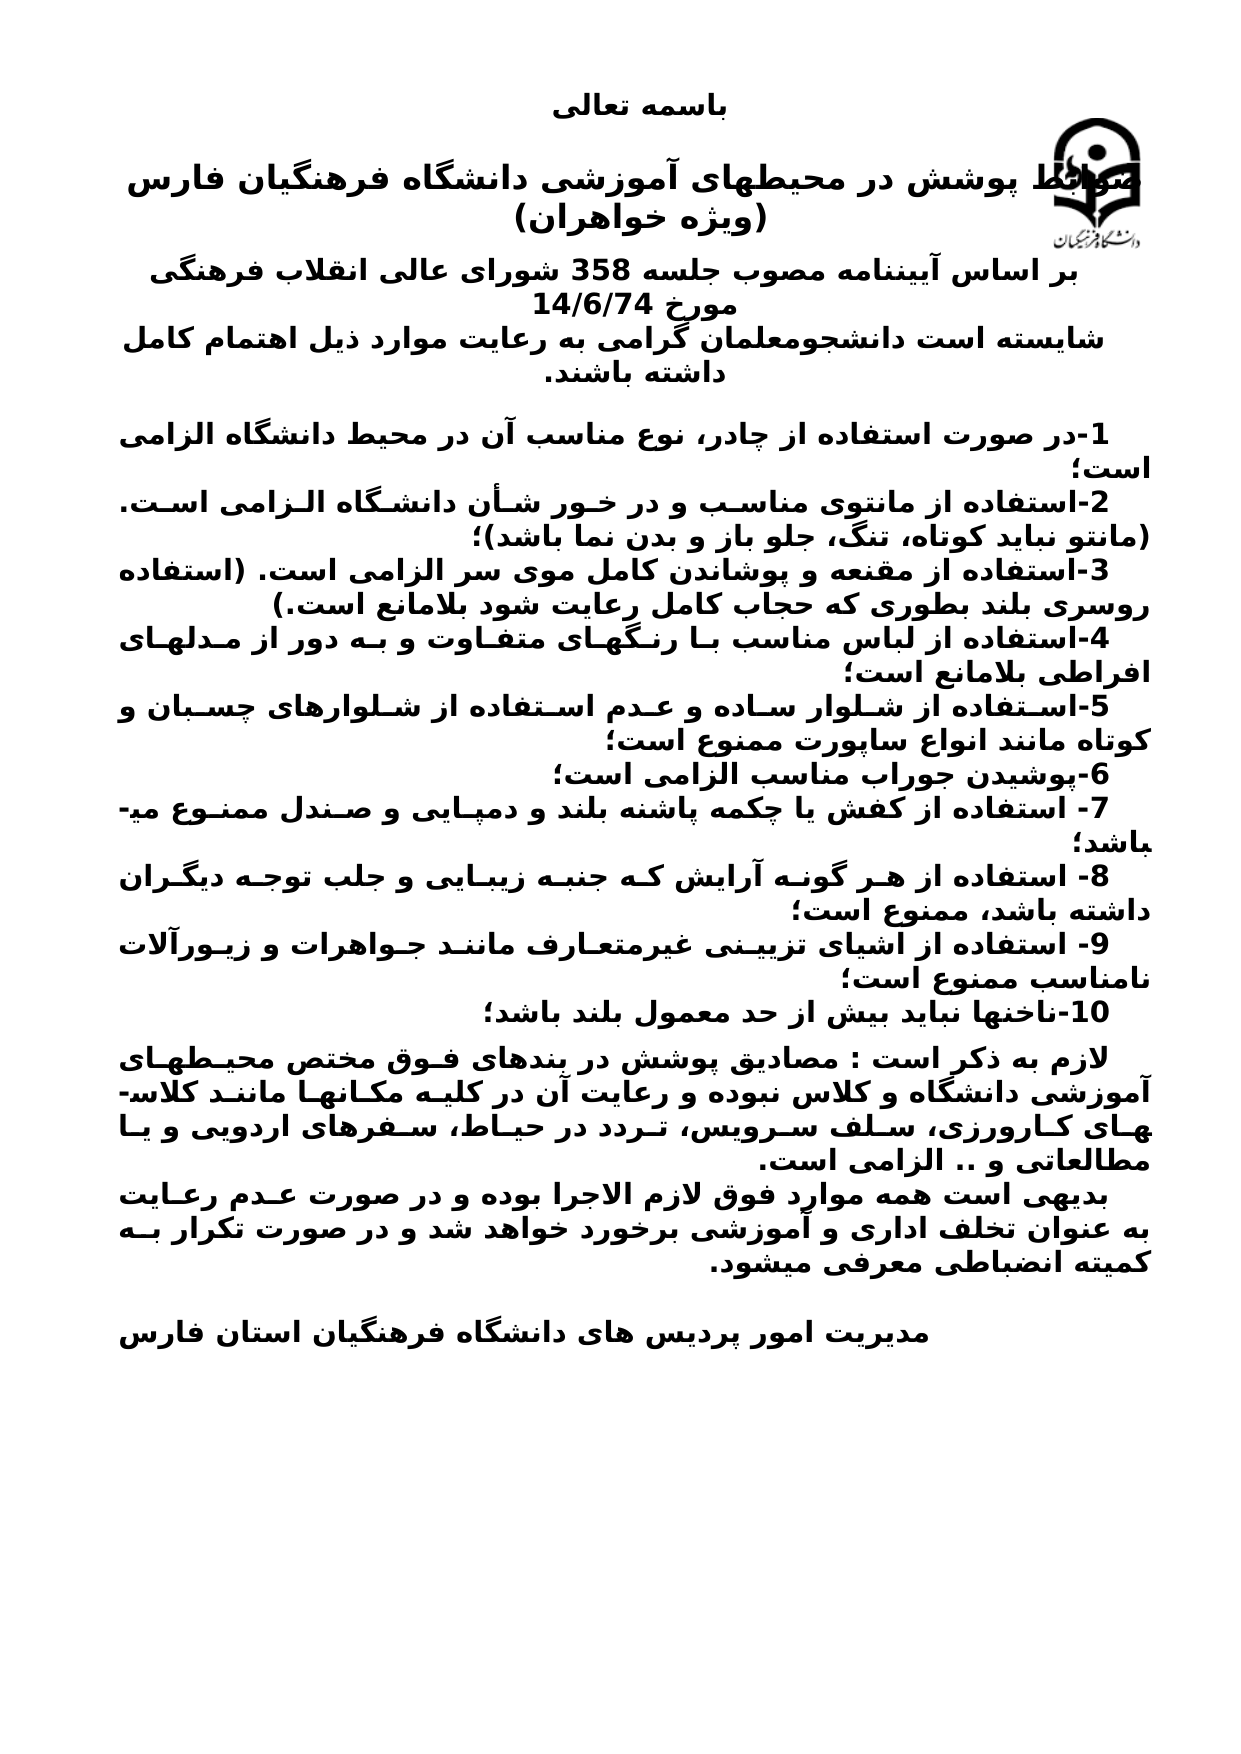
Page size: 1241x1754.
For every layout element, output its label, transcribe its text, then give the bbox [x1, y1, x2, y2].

text 3-استفاده از مقنعه و پوشاندن کامل موی سر الزامی است. (استفاده روسری بلند بطوری که حجاب کامل رعایت شود بلامانع است.) [118, 553, 1152, 621]
text باسمه تعالی [118, 89, 1152, 123]
picture [1053, 236, 1141, 249]
text ضوابط پوشش در محیطهای آموزشی دانشگاه فرهنگیان فارس [118, 158, 1152, 197]
text 6-پوشیدن جوراب مناسب الزامی است؛ [118, 757, 1152, 791]
text 2-استفاده از مانتوی مناسب و در خور شأن دانشگاه الزامی است. (مانتو نباید کوتاه، تنگ، جلو باز و بدن نما باشد)؛ [118, 486, 1152, 553]
text بر اساس آییننامه مصوب جلسه 358 شورای عالی انقلاب فرهنگی مورخ 14/6/74 [118, 254, 1152, 322]
picture [1053, 123, 1141, 158]
text 4-استفاده از لباس مناسب با رنگهای متفاوت و به دور از مدلهای افراطی بلامانع است؛ [118, 621, 1152, 689]
text 8- استفاده از هر گونه آرایش که جنبه زیبایی و جلب توجه دیگران داشته باشد، ممنوع است؛ [118, 859, 1152, 927]
text 9- استفاده از اشیای تزیینی غیرمتعارف مانند جواهرات و زیورآلات نامناسب ممنوع است؛ [118, 927, 1152, 995]
text 1-در صورت استفاده از چادر، نوع مناسب آن در محیط دانشگاه الزامی است؛ [118, 418, 1152, 486]
text 10-ناخنها نباید بیش از حد معمول بلند باشد؛ [118, 995, 1152, 1029]
text 5-استفاده از شلوار ساده و عدم استفاده از شلوارهای چسبان و کوتاه مانند انواع ساپورت ممنوع است؛ [118, 689, 1152, 757]
text 7- استفاده از کفش یا چکمه پاشنه بلند و دمپایی و صندل ممنوع میباشد؛ [118, 791, 1152, 859]
text بدیهی است همه موارد فوق لازم الاجرا بوده و در صورت عدم رعایت به عنوان تخلف اداری و آموزشی برخورد خواهد شد و در صورت تکرار به کمیته انضباطی معرفی میشود. [118, 1177, 1152, 1279]
text (ویژه خواهران) [118, 197, 1152, 236]
text لازم به ذکر است : مصادیق پوشش در بندهای فوق مختص محیطهای آموزشی دانشگاه و کلاس نبوده و رعایت آن در کلیه مکانها مانند کلاسهای کارورزی، سلف سرویس، تردد در حیاط، سفرهای اردویی و یا مطالعاتی و .. الزامی است. [118, 1042, 1152, 1177]
text شایسته است دانشجومعلمان گرامی به رعایت موارد ذیل اهتمام کامل داشته باشند. [118, 322, 1152, 389]
text مدیریت امور پردیس های دانشگاه فرهنگیان استان فارس [118, 1315, 1152, 1349]
